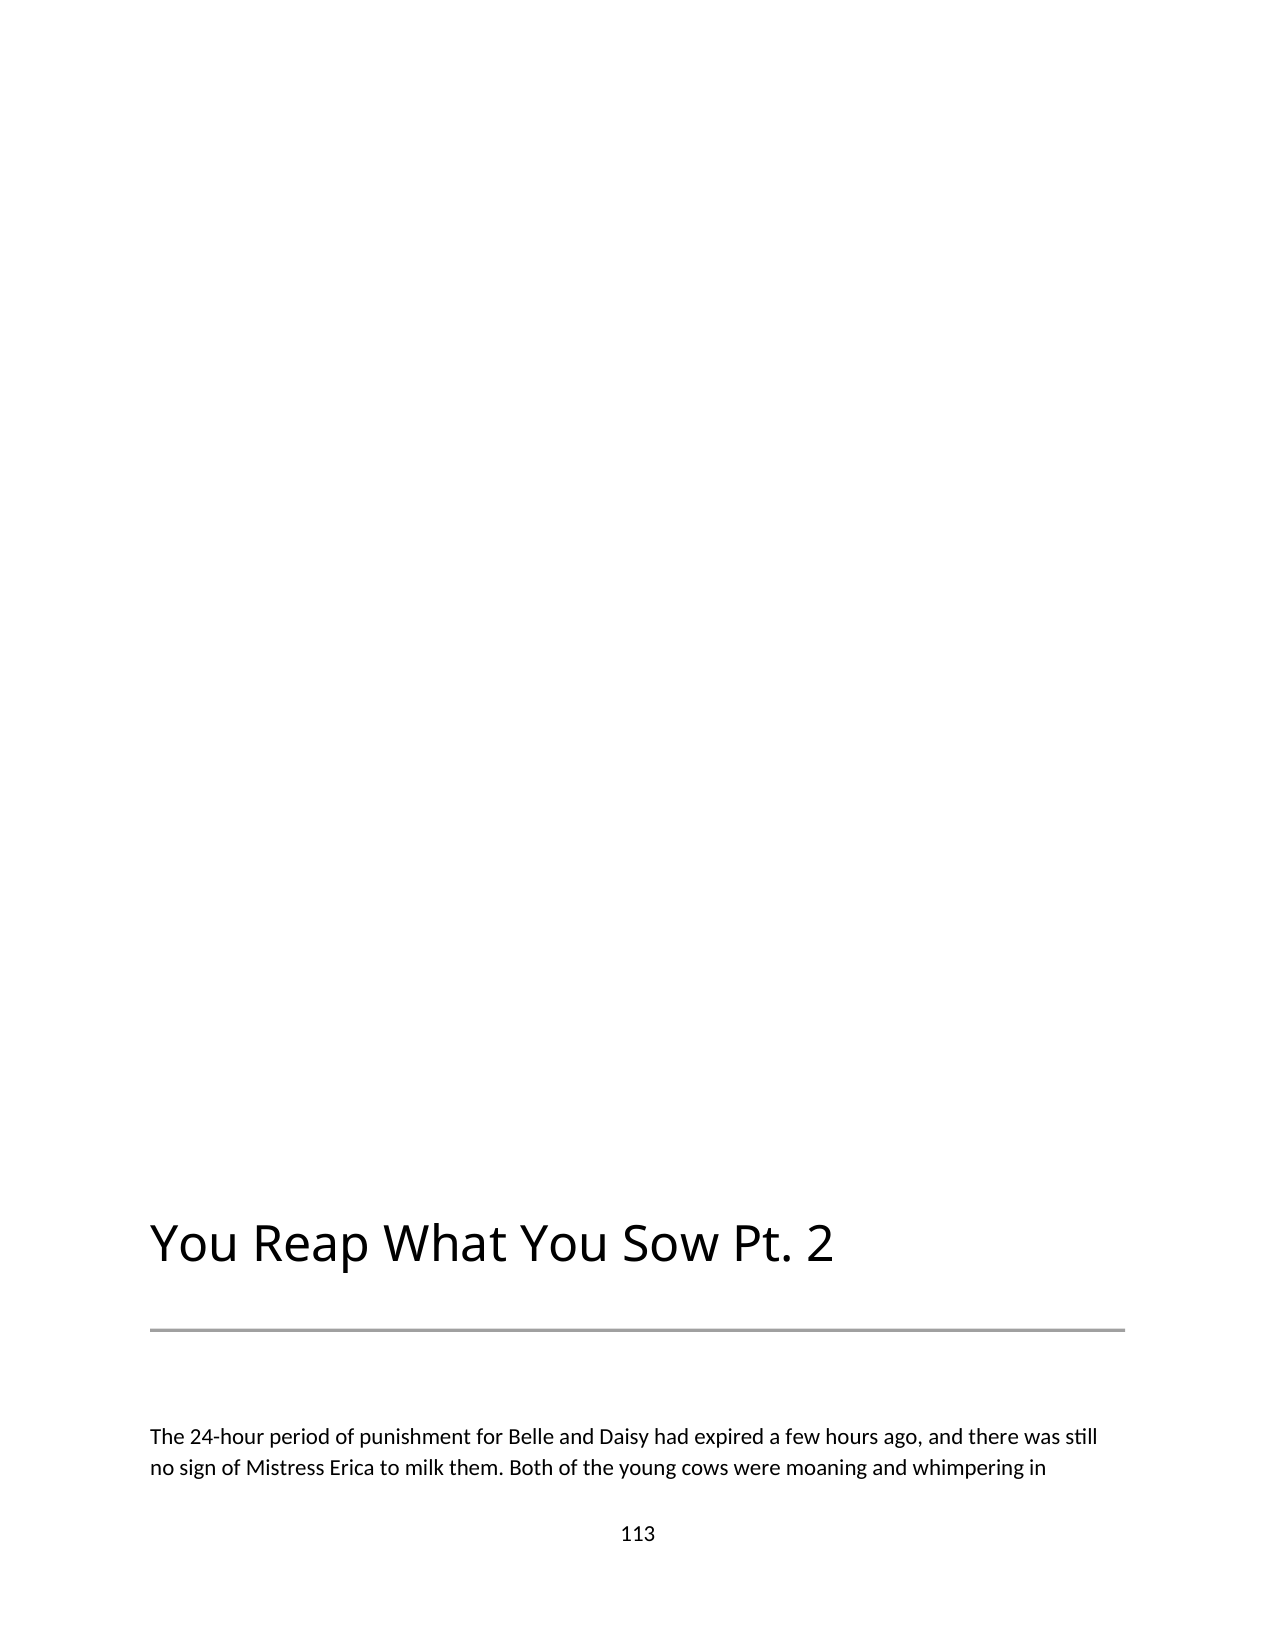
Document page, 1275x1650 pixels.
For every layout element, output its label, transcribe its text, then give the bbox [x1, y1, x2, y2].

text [150, 1422, 1125, 1481]
text You Reap What You Sow Pt. 2 [150, 1208, 1125, 1276]
